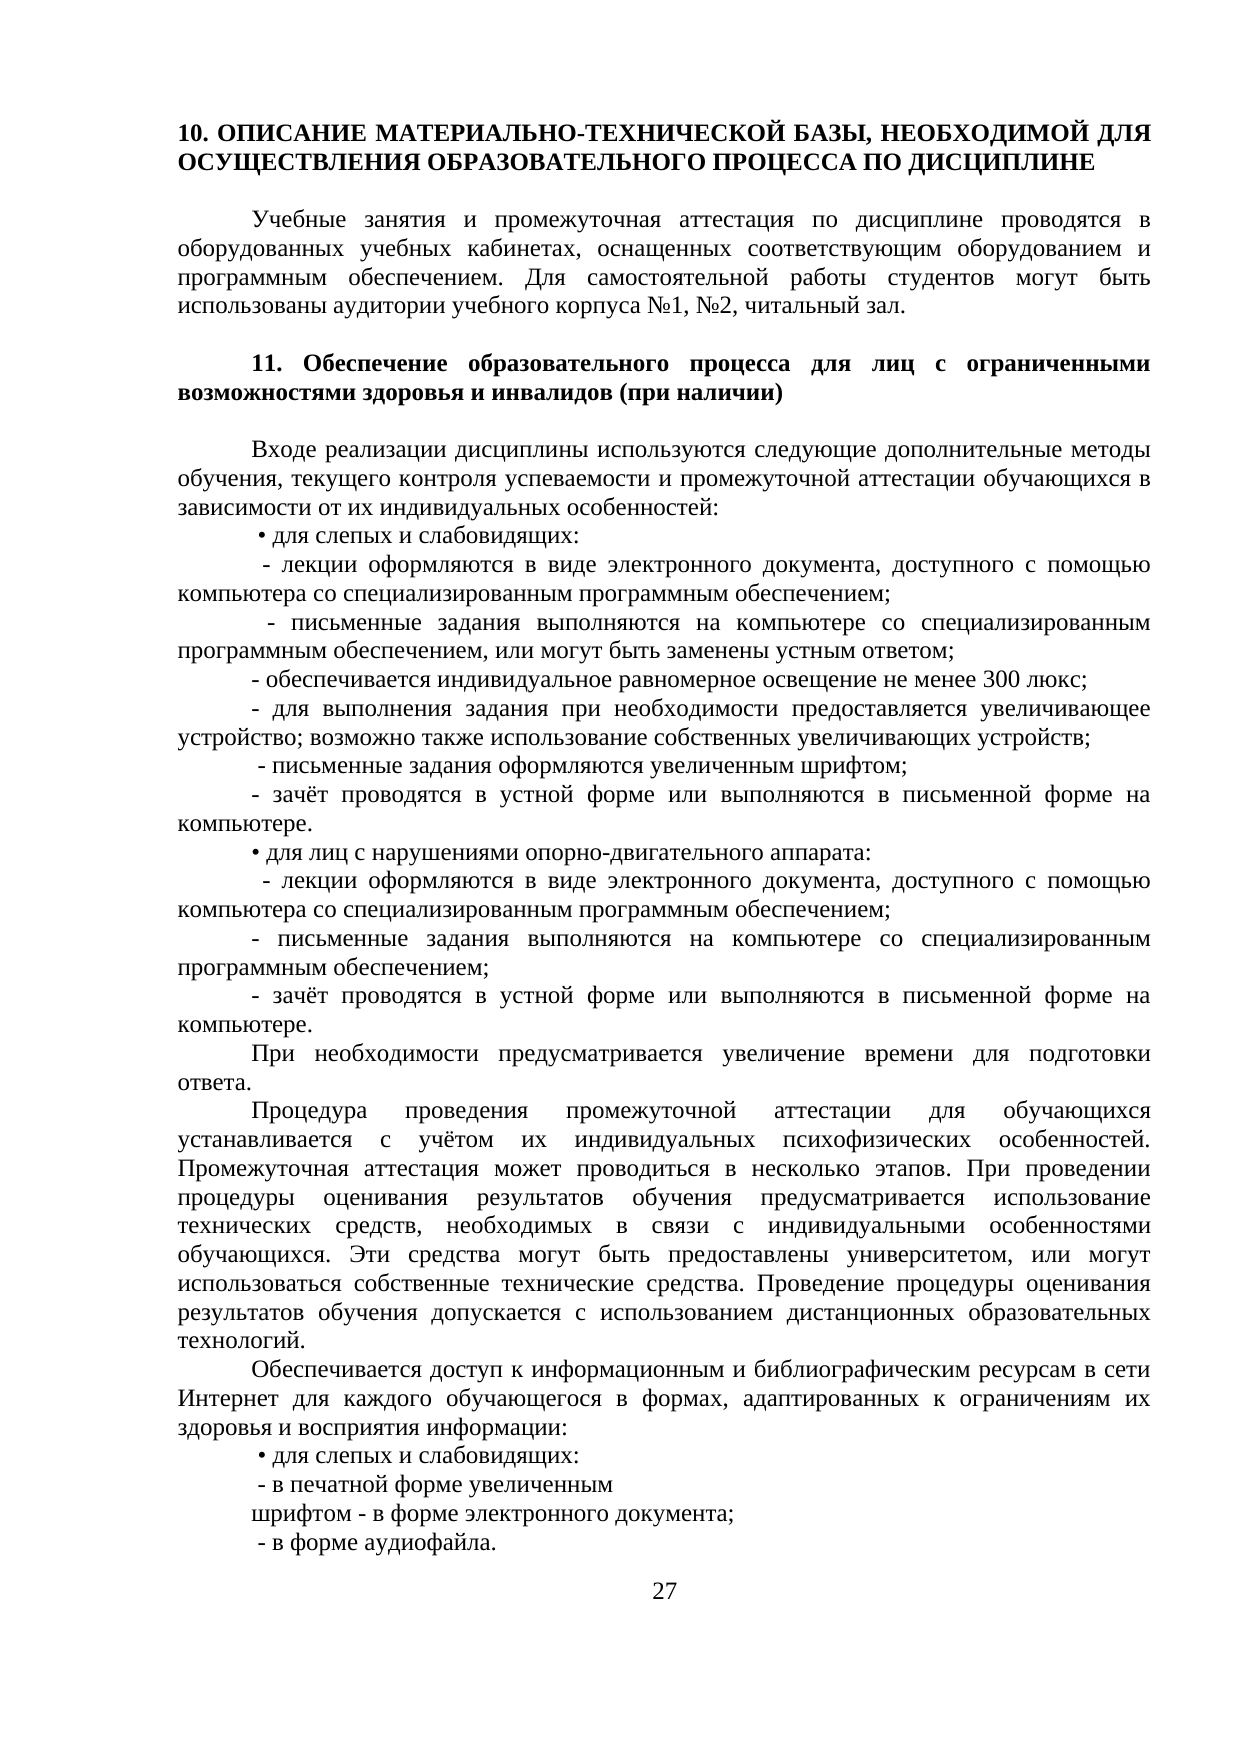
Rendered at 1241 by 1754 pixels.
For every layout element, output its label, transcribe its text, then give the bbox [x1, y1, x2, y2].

text - в печатной форме увеличенным [177, 1469, 1152, 1498]
text • для слепых и слабовидящих: [177, 521, 1152, 549]
text - лекции оформляются в виде электронного документа, доступного с помощью компьютера со специализированным программным обеспечением; [177, 549, 1152, 607]
text - лекции оформляются в виде электронного документа, доступного с помощью компьютера со специализированным программным обеспечением; [177, 866, 1152, 923]
text Процедура проведения промежуточной аттестации для обучающихся устанавливается с учётом их индивидуальных психофизических особенностей. Промежуточная аттестация может проводиться в несколько этапов. При проведении процедуры оценивания результатов обучения предусматривается использование технических средств, необходимых в связи с индивидуальными особенностями обучающихся. Эти средства могут быть предоставлены университетом, или могут использоваться собственные технические средства. Проведение процедуры оценивания результатов обучения допускается с использованием дистанционных образовательных технологий. [177, 1096, 1152, 1354]
text • для лиц с нарушениями опорно-двигательного аппарата: [177, 837, 1152, 866]
text - зачёт проводятся в устной форме или выполняются в письменной форме на компьютере. [177, 981, 1152, 1038]
text - в форме аудиофайла. [177, 1527, 1152, 1556]
text - для выполнения задания при необходимости предоставляется увеличивающее устройство; возможно также использование собственных увеличивающих устройств; [177, 693, 1152, 751]
text шрифтом - в форме электронного документа; [177, 1498, 1152, 1527]
text Обеспечивается доступ к информационным и библиографическим ресурсам в сети Интернет для каждого обучающегося в формах, адаптированных к ограничениям их здоровья и восприятия информации: [177, 1354, 1152, 1441]
text - обеспечивается индивидуальное равномерное освещение не менее 300 люкс; [177, 664, 1152, 693]
text Входе реализации дисциплины используются следующие дополнительные методы обучения, текущего контроля успеваемости и промежуточной аттестации обучающихся в зависимости от их индивидуальных особенностей: [177, 434, 1152, 521]
text При необходимости предусматривается увеличение времени для подготовки ответа. [177, 1038, 1152, 1096]
text • для слепых и слабовидящих: [177, 1441, 1152, 1469]
text - письменные задания оформляются увеличенным шрифтом; [177, 751, 1152, 779]
text 11. Обеспечение образовательного процесса для лиц с ограниченными возможностями здоровья и инвалидов (при наличии) [177, 348, 1152, 406]
text - письменные задания выполняются на компьютере со специализированным программным обеспечением, или могут быть заменены устным ответом; [177, 607, 1152, 664]
text - зачёт проводятся в устной форме или выполняются в письменной форме на компьютере. [177, 779, 1152, 837]
text Учебные занятия и промежуточная аттестация по дисциплине проводятся в оборудованных учебных кабинетах, оснащенных соответствующим оборудованием и программным обеспечением. Для самостоятельной работы студентов могут быть использованы аудитории учебного корпуса №1, №2, читальный зал. [177, 204, 1152, 319]
text 10. ОПИСАНИЕ МАТЕРИАЛЬНО-ТЕХНИЧЕСКОЙ БАЗЫ, НЕОБХОДИМОЙ ДЛЯ ОСУЩЕСТВЛЕНИЯ ОБРАЗОВАТЕЛЬНОГО ПРОЦЕССА ПО ДИСЦИПЛИНЕ [177, 118, 1152, 176]
text - письменные задания выполняются на компьютере со специализированным программным обеспечением; [177, 923, 1152, 981]
